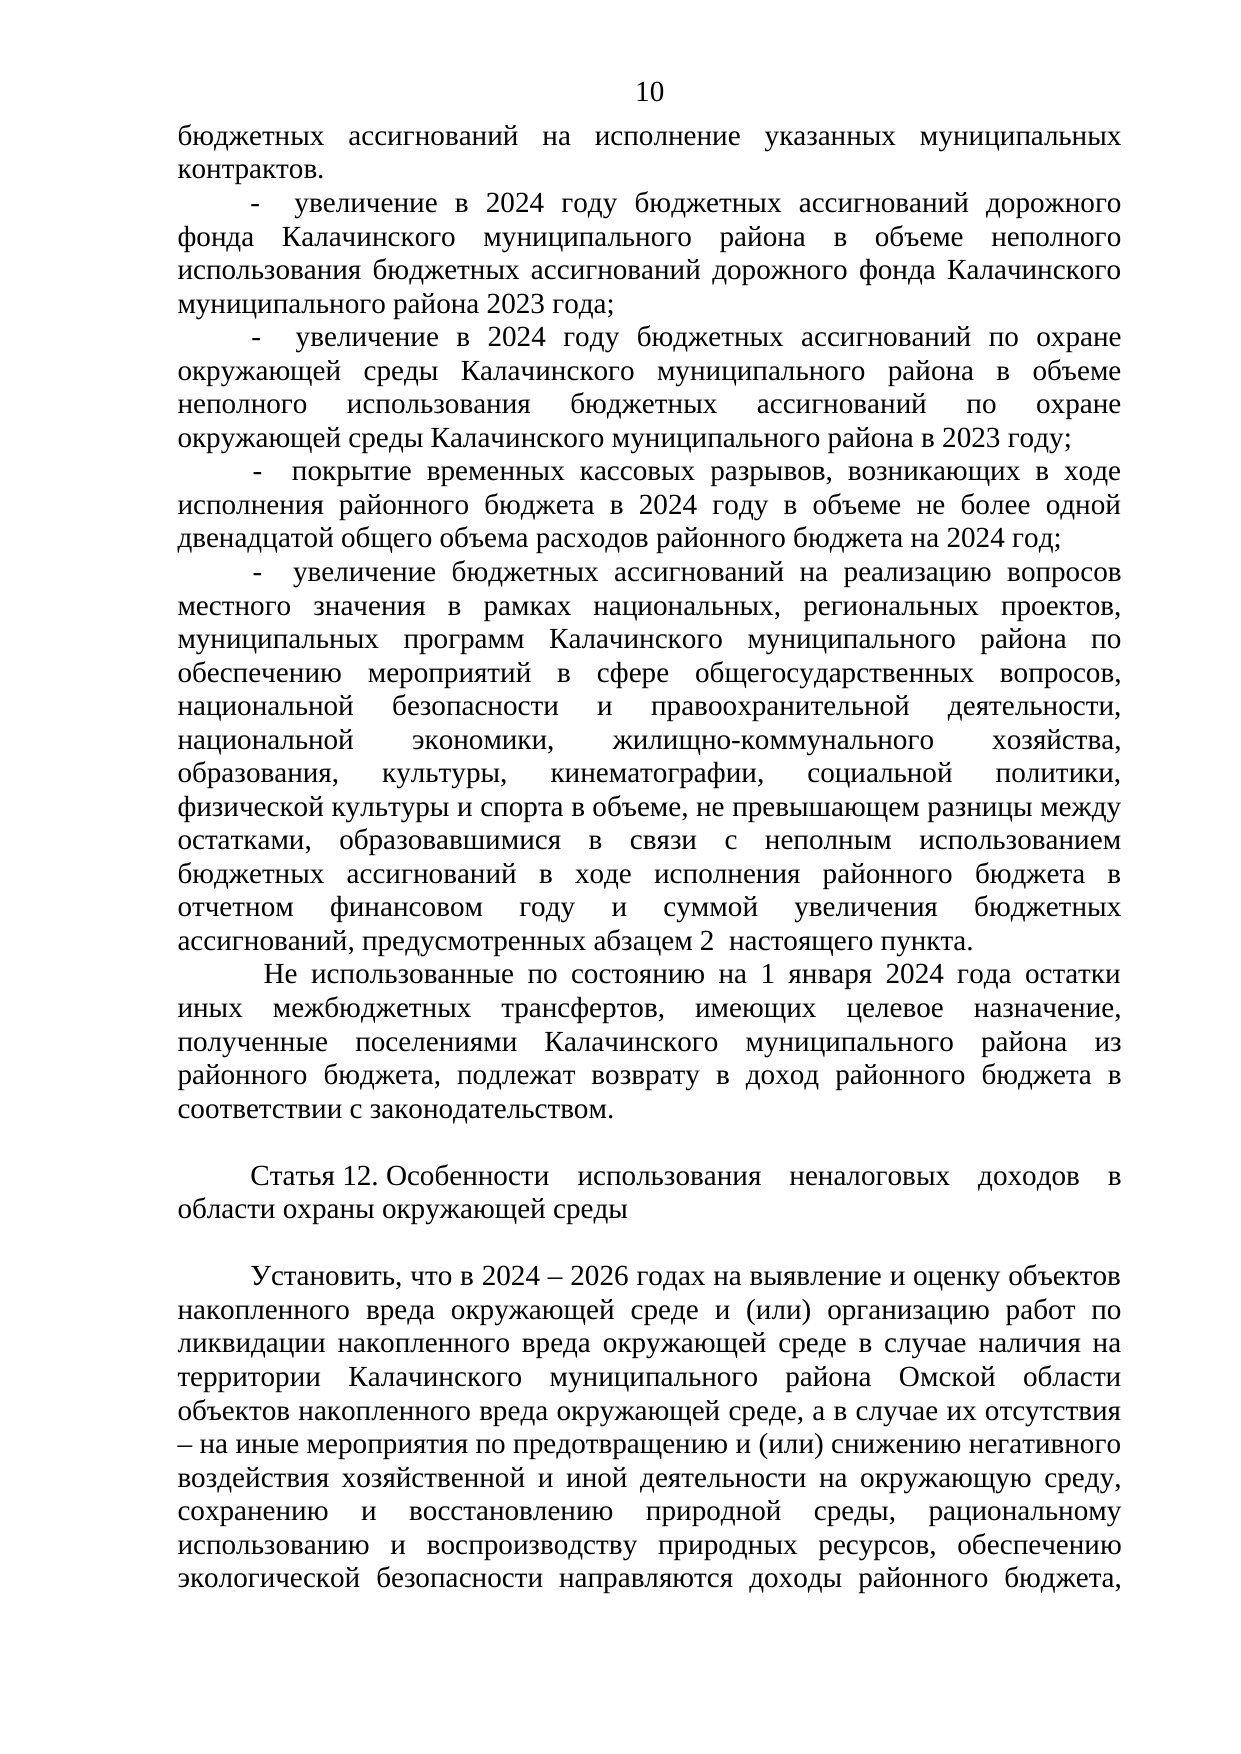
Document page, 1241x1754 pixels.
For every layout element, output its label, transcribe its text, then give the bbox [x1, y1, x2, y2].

text Не использованные по состоянию на 1 января 2024 года остатки иных межбюджетных трансфертов, имеющих целевое назначение, полученные поселениями Калачинского муниципального района из районного бюджета, подлежат возврату в доход районного бюджета в соответствии с законодательством. [177, 957, 1122, 1124]
text - покрытие временных кассовых разрывов, возникающих в ходе исполнения районного бюджета в 2024 году в объеме не более одной двенадцатой общего объема расходов районного бюджета на 2024 год; [177, 453, 1122, 554]
text - увеличение в 2024 году бюджетных ассигнований дорожного фонда Калачинского муниципального района в объеме неполного использования бюджетных ассигнований дорожного фонда Калачинского муниципального района 2023 года; [177, 185, 1122, 319]
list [177, 118, 1122, 185]
text Статья 12. Особенности использования неналоговых доходов в области охраны окружающей среды [177, 1158, 1122, 1225]
text - увеличение бюджетных ассигнований на реализацию вопросов местного значения в рамках национальных, региональных проектов, муниципальных программ Калачинского муниципального района по обеспечению мероприятий в сфере общегосударственных вопросов, национальной безопасности и правоохранительной деятельности, национальной экономики, жилищно-коммунального хозяйства, образования, культуры, кинематографии, социальной политики, физической культуры и спорта в объеме, не превышающем разницы между остатками, образовавшимися в связи с неполным использованием бюджетных ассигнований в ходе исполнения районного бюджета в отчетном финансовом году и суммой увеличения бюджетных ассигнований, предусмотренных абзацем 2 настоящего пункта. [177, 554, 1122, 957]
text - увеличение в 2024 году бюджетных ассигнований по охране окружающей среды Калачинского муниципального района в объеме неполного использования бюджетных ассигнований по охране окружающей среды Калачинского муниципального района в 2023 году; [177, 319, 1122, 453]
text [177, 1258, 1122, 1594]
